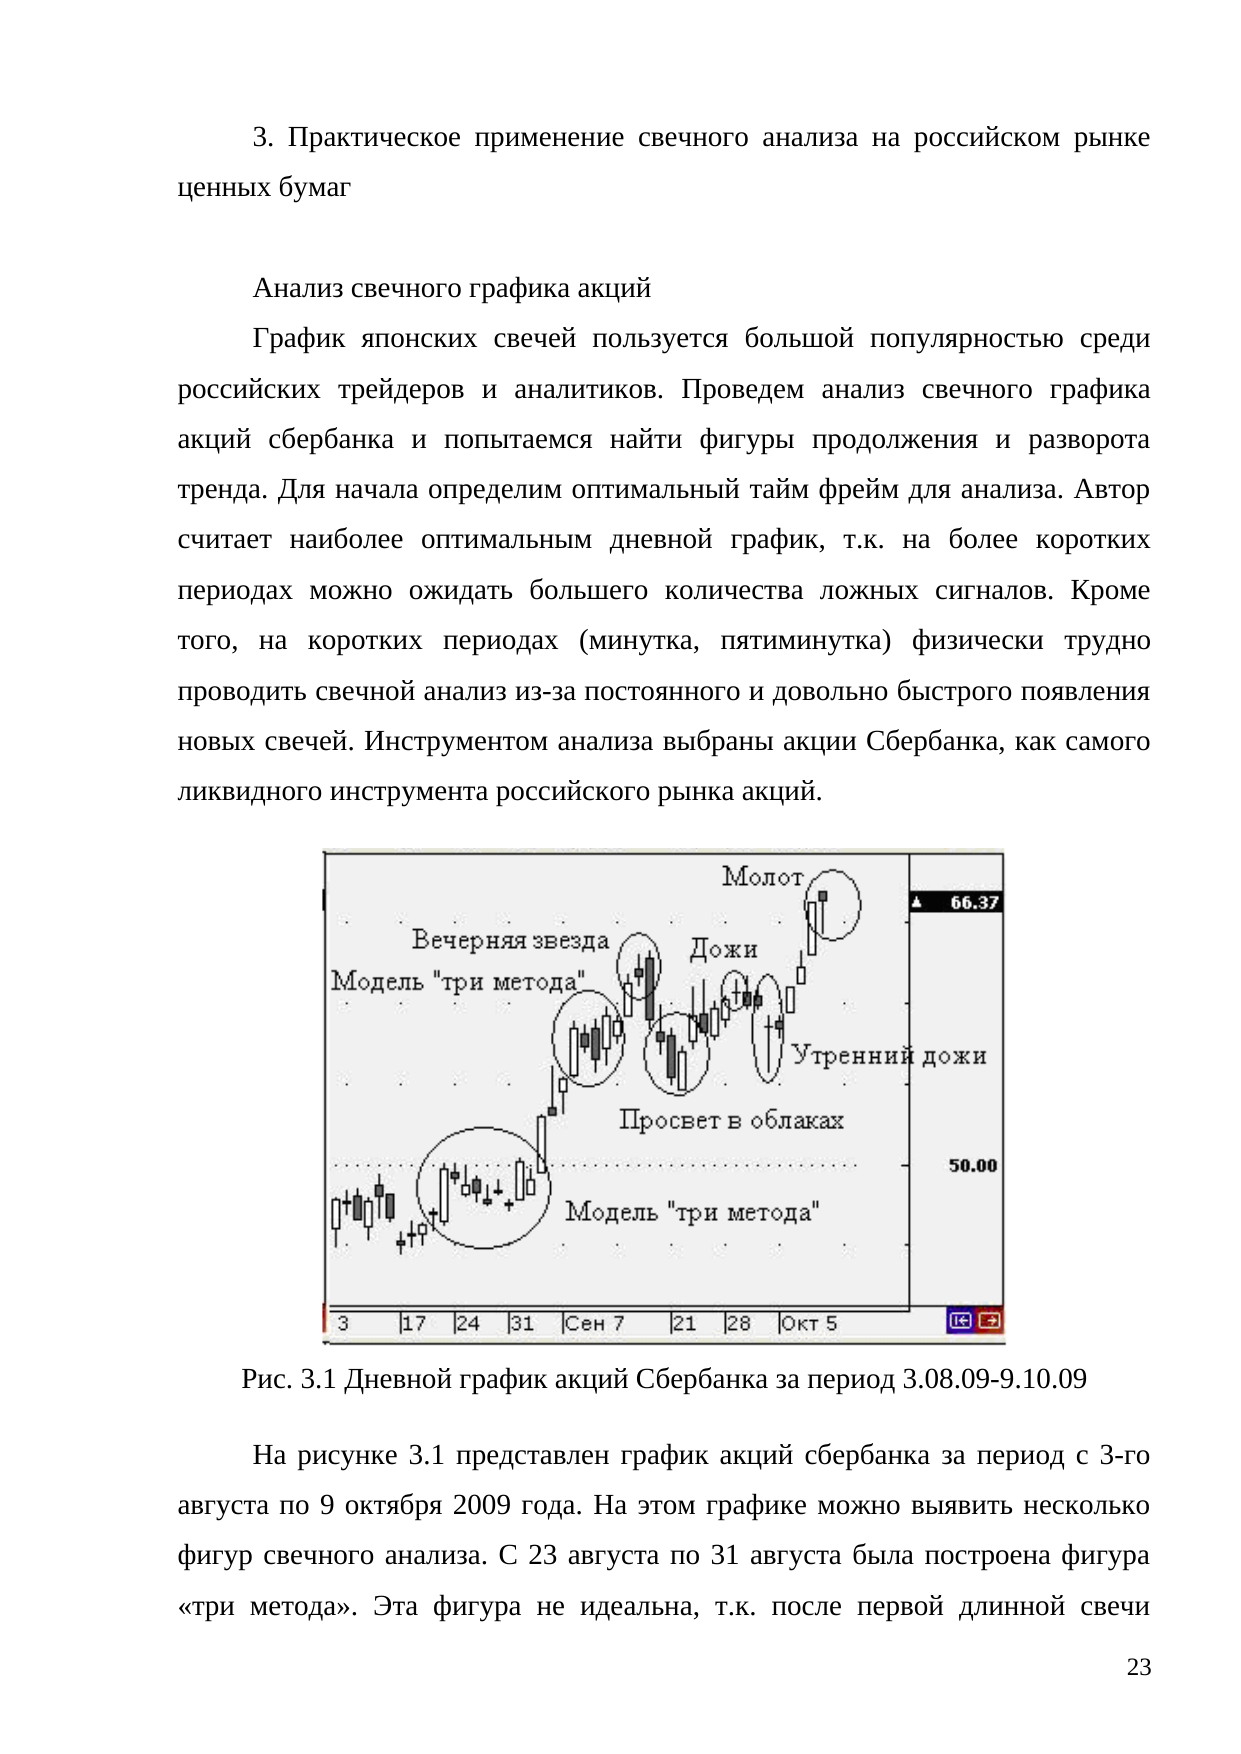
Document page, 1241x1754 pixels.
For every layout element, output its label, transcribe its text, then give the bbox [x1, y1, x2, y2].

text Анализ свечного графика акций [177, 270, 1152, 304]
text Рис. 3.1 Дневной график акций Сбербанка за период 3.08.09-9.10.09 [177, 1361, 1152, 1395]
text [177, 1437, 1152, 1621]
text 3. Практическое применение свечного анализа на российском рынке ценных бумаг [177, 119, 1152, 203]
picture [321, 848, 1008, 1347]
text График японских свечей пользуется большой популярностью среди российских трейдеров и аналитиков. Проведем анализ свечного графика акций сбербанка и попытаемся найти фигуры продолжения и разворота тренда. Для начала определим оптимальный тайм фрейм для анализа. Автор считает наиболее оптимальным дневной график, т.к. на более коротких периодах можно ожидать большего количества ложных сигналов. Кроме того, на коротких периодах (минутка, пятиминутка) физически трудно проводить свечной анализ из-за постоянного и довольно быстрого появления новых свечей. Инструментом анализа выбраны акции Сбербанка, как самого ликвидного инструмента российского рынка акций. [177, 320, 1152, 807]
